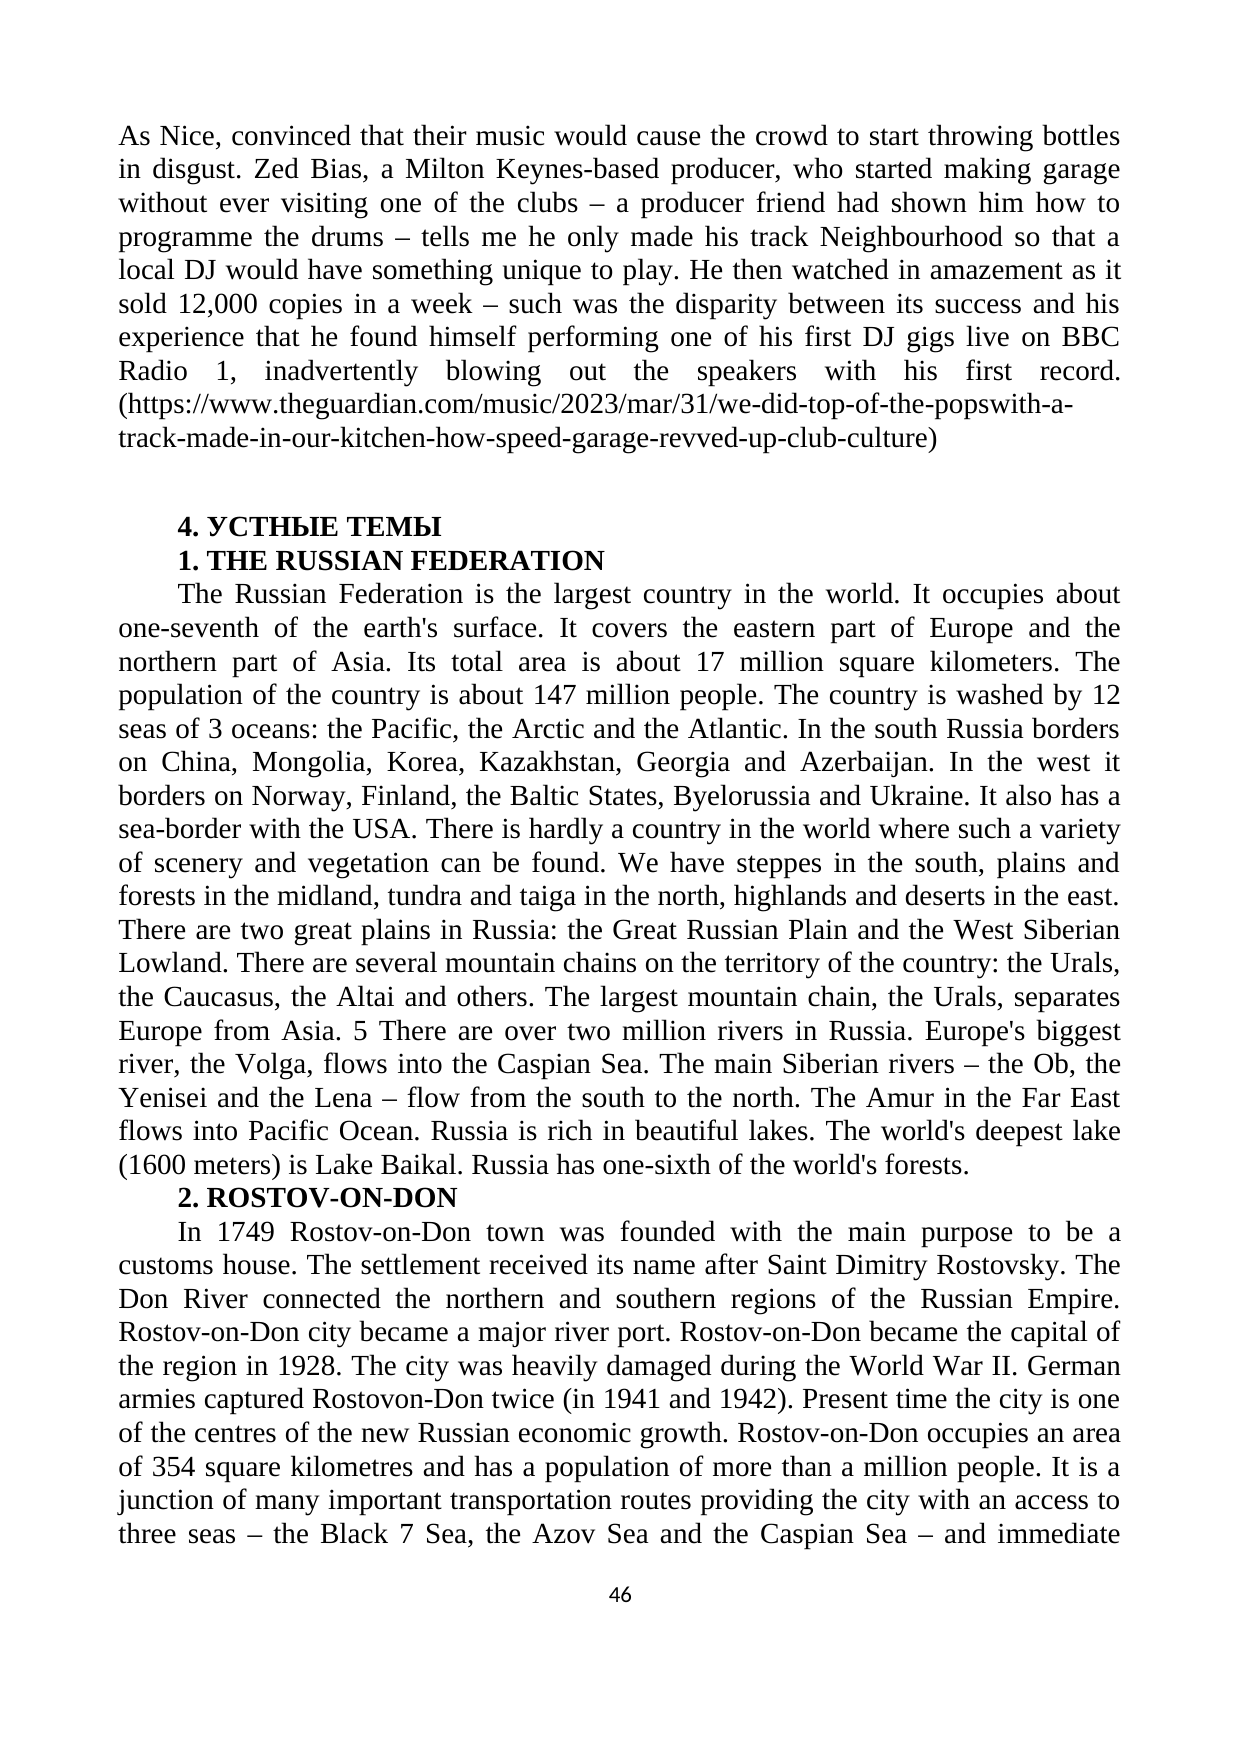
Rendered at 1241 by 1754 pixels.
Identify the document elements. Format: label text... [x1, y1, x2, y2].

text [118, 1214, 1122, 1549]
text 4. УСТНЫЕ ТЕМЫ [118, 509, 1122, 543]
text 2. ROSTOV-ON-DON [118, 1180, 1122, 1214]
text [118, 118, 1122, 453]
text 1. THE RUSSIAN FEDERATION [118, 543, 1122, 577]
text The Russian Federation is the largest country in the world. It occupies about one-seventh of the earth's surface. It covers the eastern part of Europe and the northern part of Asia. Its total area is about 17 million square kilometers. The population of the country is about 147 million people. The country is washed by 12 seas of 3 oceans: the Pacific, the Arctic and the Atlantic. In the south Russia borders on China, Mongolia, Korea, Kazakhstan, Georgia and Azerbaijan. In the west it borders on Norway, Finland, the Baltic States, Byelorussia and Ukraine. It also has a sea-border with the USA. There is hardly a country in the world where such a variety of scenery and vegetation can be found. We have steppes in the south, plains and forests in the midland, tundra and taiga in the north, highlands and deserts in the east. There are two great plains in Russia: the Great Russian Plain and the West Siberian Lowland. There are several mountain chains on the territory of the country: the Urals, the Caucasus, the Altai and others. The largest mountain chain, the Urals, separates Europe from Asia. 5 There are over two million rivers in Russia. Europe's biggest river, the Volga, flows into the Caspian Sea. The main Siberian rivers – the Ob, the Yenisei and the Lena – flow from the south to the north. The Amur in the Far East flows into Pacific Ocean. Russia is rich in beautiful lakes. The world's deepest lake (1600 meters) is Lake Baikal. Russia has one-sixth of the world's forests. [118, 577, 1122, 1180]
